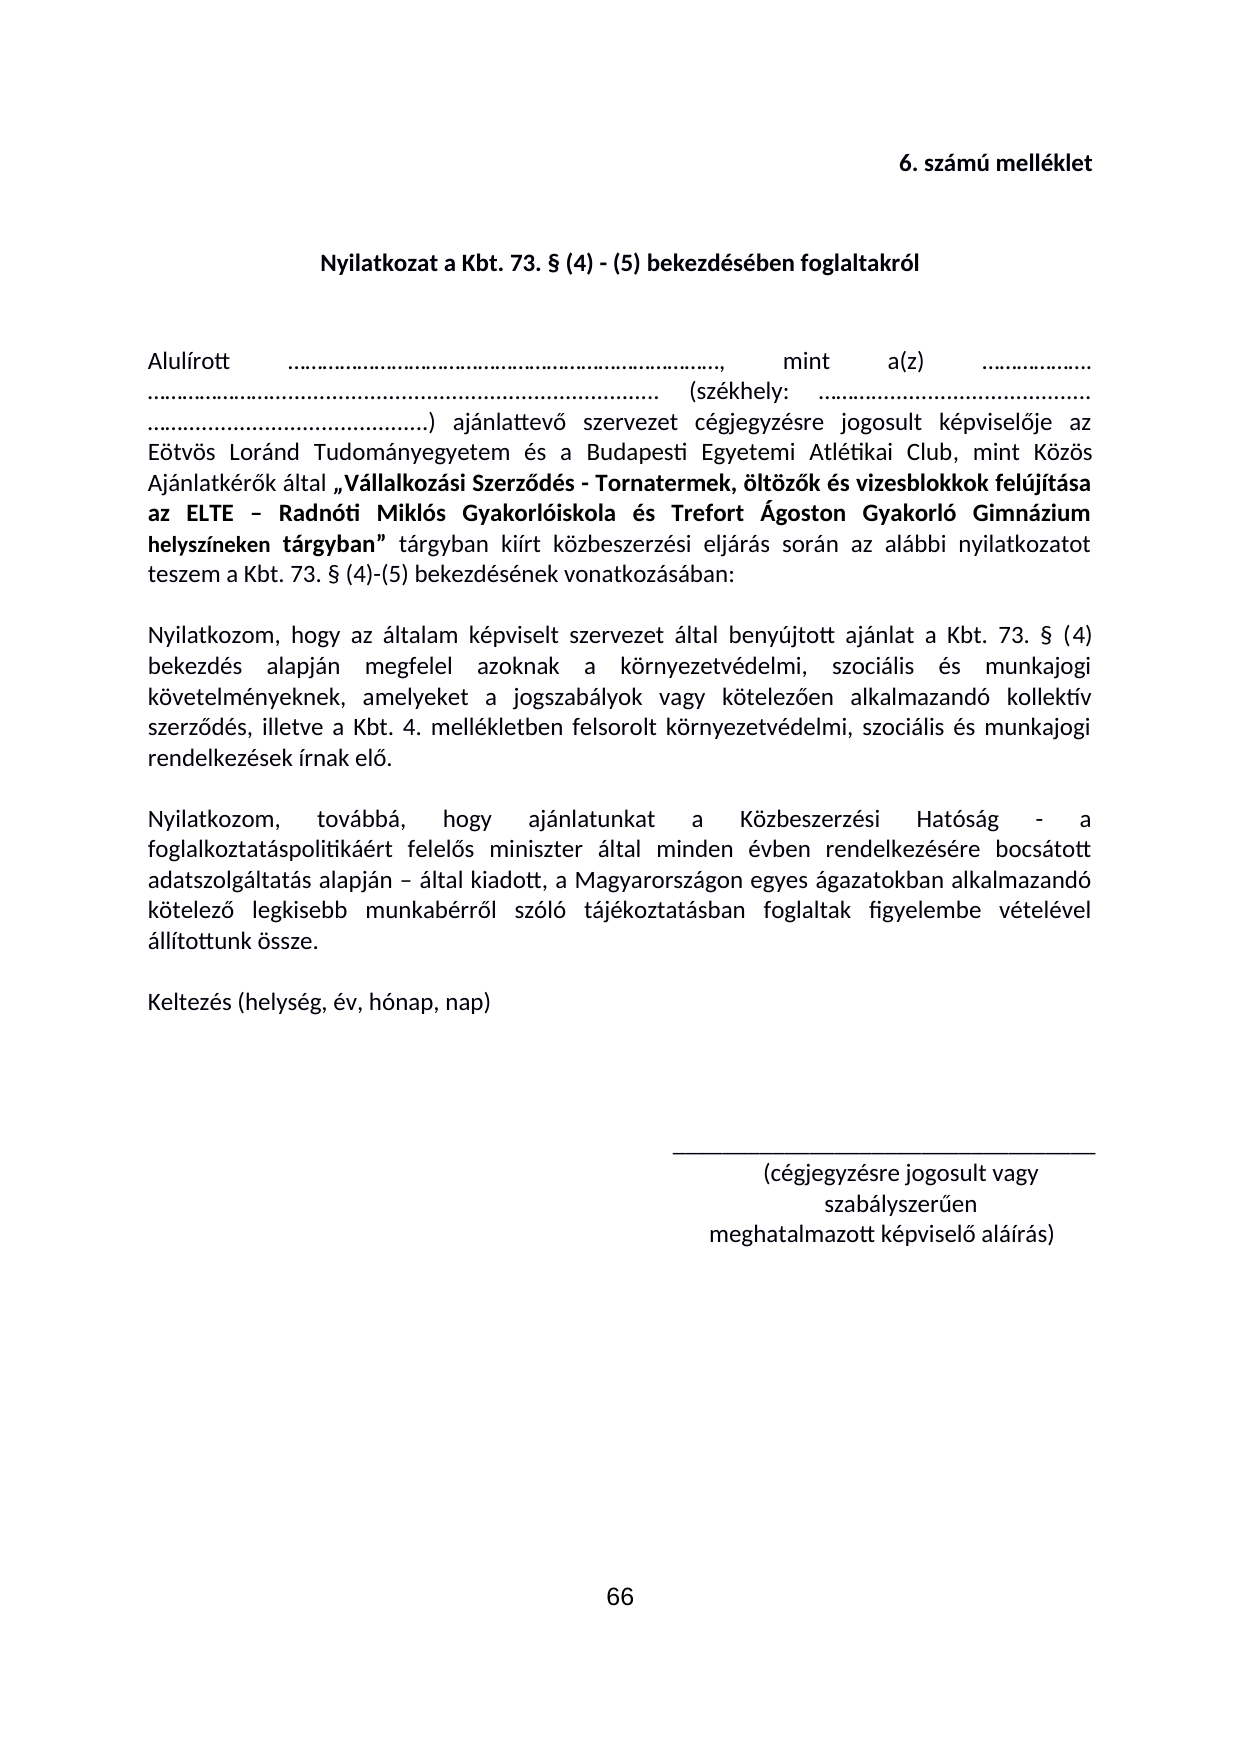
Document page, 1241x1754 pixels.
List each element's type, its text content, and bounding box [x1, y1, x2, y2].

text Nyilatkozat a Kbt. 73. § (4) - (5) bekezdésében foglaltakról [148, 247, 1093, 277]
text __________________________________ [673, 1127, 1123, 1158]
text (cégjegyzésre jogosult vagy szabályszerűen [709, 1158, 1093, 1219]
list Nyilatkozom, hogy az általam képviselt szervezet által benyújtott ajánlat a Kbt. 73. § (4) bekezdés alapján megfelel azoknak a környezetvédelmi, szociális és munkajogi követelményeknek, amelyeket a jogszabályok vagy kötelezően alkalmazandó kollektív szerződés, illetve a Kbt. 4. mellékletben felsorolt környezetvédelmi, szociális és munkajogi rendelkezések írnak elő. [148, 620, 1093, 772]
list Nyilatkozom, továbbá, hogy ajánlatunkat a Közbeszerzési Hatóság - a foglalkoztatáspolitikáért felelős miniszter által minden évben rendelkezésére bocsátott adatszolgáltatás alapján – által kiadott, a Magyarországon egyes ágazatokban alkalmazandó kötelező legkisebb munkabérről szóló tájékoztatásban foglaltak figyelembe vételével állítottunk össze. [148, 803, 1093, 955]
text meghatalmazott képviselő aláírás) [634, 1219, 1093, 1249]
text Keltezés (helység, év, hónap, nap) [148, 986, 1093, 1016]
text Alulírott …………………………………………………………………, mint a(z) ……………….………………….............................................................. (székhely: ………...................................…….......................................) ajánlattevő szervezet cégjegyzésre jogosult képviselője az Eötvös Loránd Tudományegyetem és a Budapesti Egyetemi Atlétikai Club, mint Közös Ajánlatkérők által „Vállalkozási Szerződés - Tornatermek, öltözők és vizesblokkok felújítása az ELTE – Radnóti Miklós Gyakorlóiskola és Trefort Ágoston Gyakorló Gimnázium helyszíneken tárgyban” tárgyban kiírt közbeszerzési eljárás során az alábbi nyilatkozatot teszem a Kbt. 73. § (4)-(5) bekezdésének vonatkozásában: [148, 345, 1093, 589]
text 6. számú melléklet [148, 148, 1093, 178]
